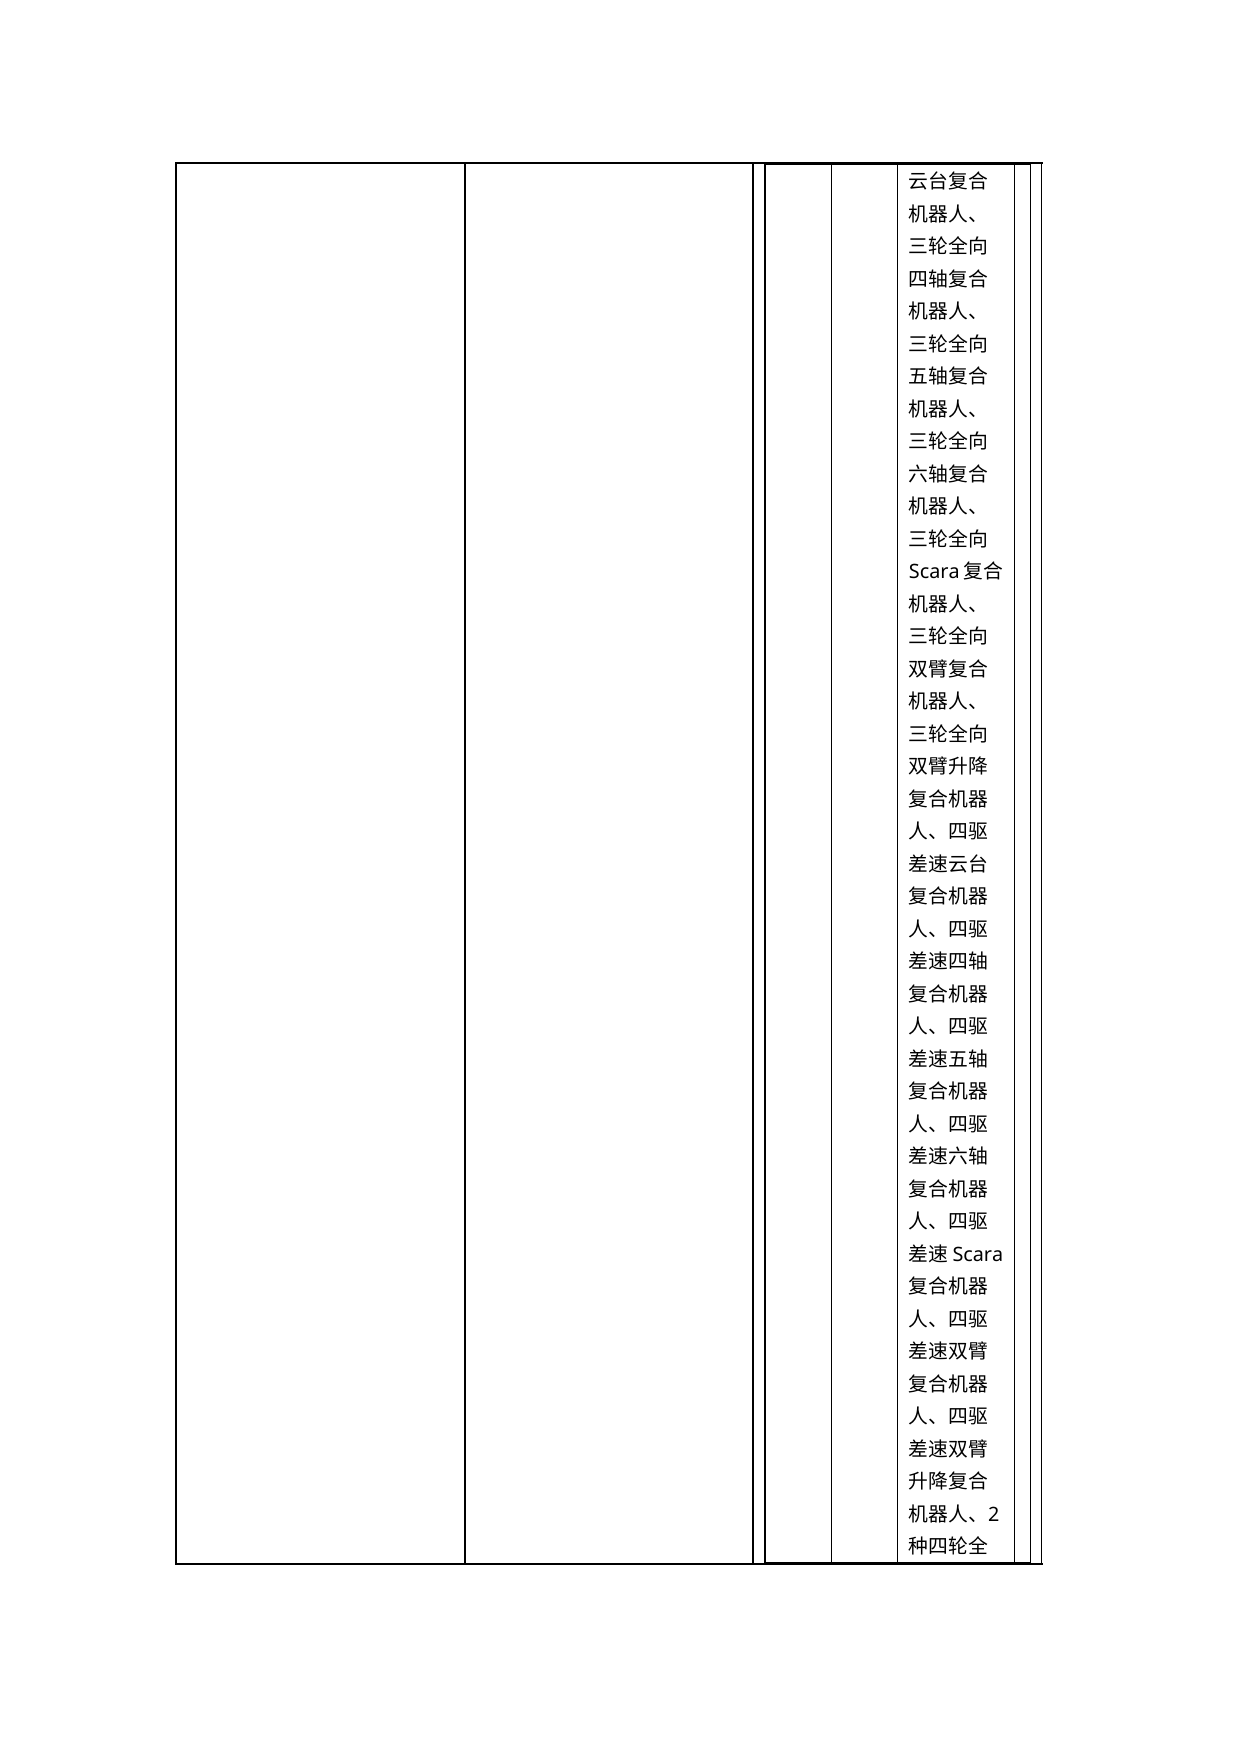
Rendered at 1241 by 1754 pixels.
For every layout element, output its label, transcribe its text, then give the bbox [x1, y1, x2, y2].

table_cell [466, 164, 752, 1563]
table_cell 1 [177, 164, 464, 1563]
table_cell [1015, 165, 1030, 1562]
table_cell [1031, 164, 1041, 1563]
table_cell [754, 164, 764, 1563]
table_cell [832, 165, 897, 1562]
table_cell [766, 165, 831, 1562]
table_cell [898, 165, 1014, 1562]
